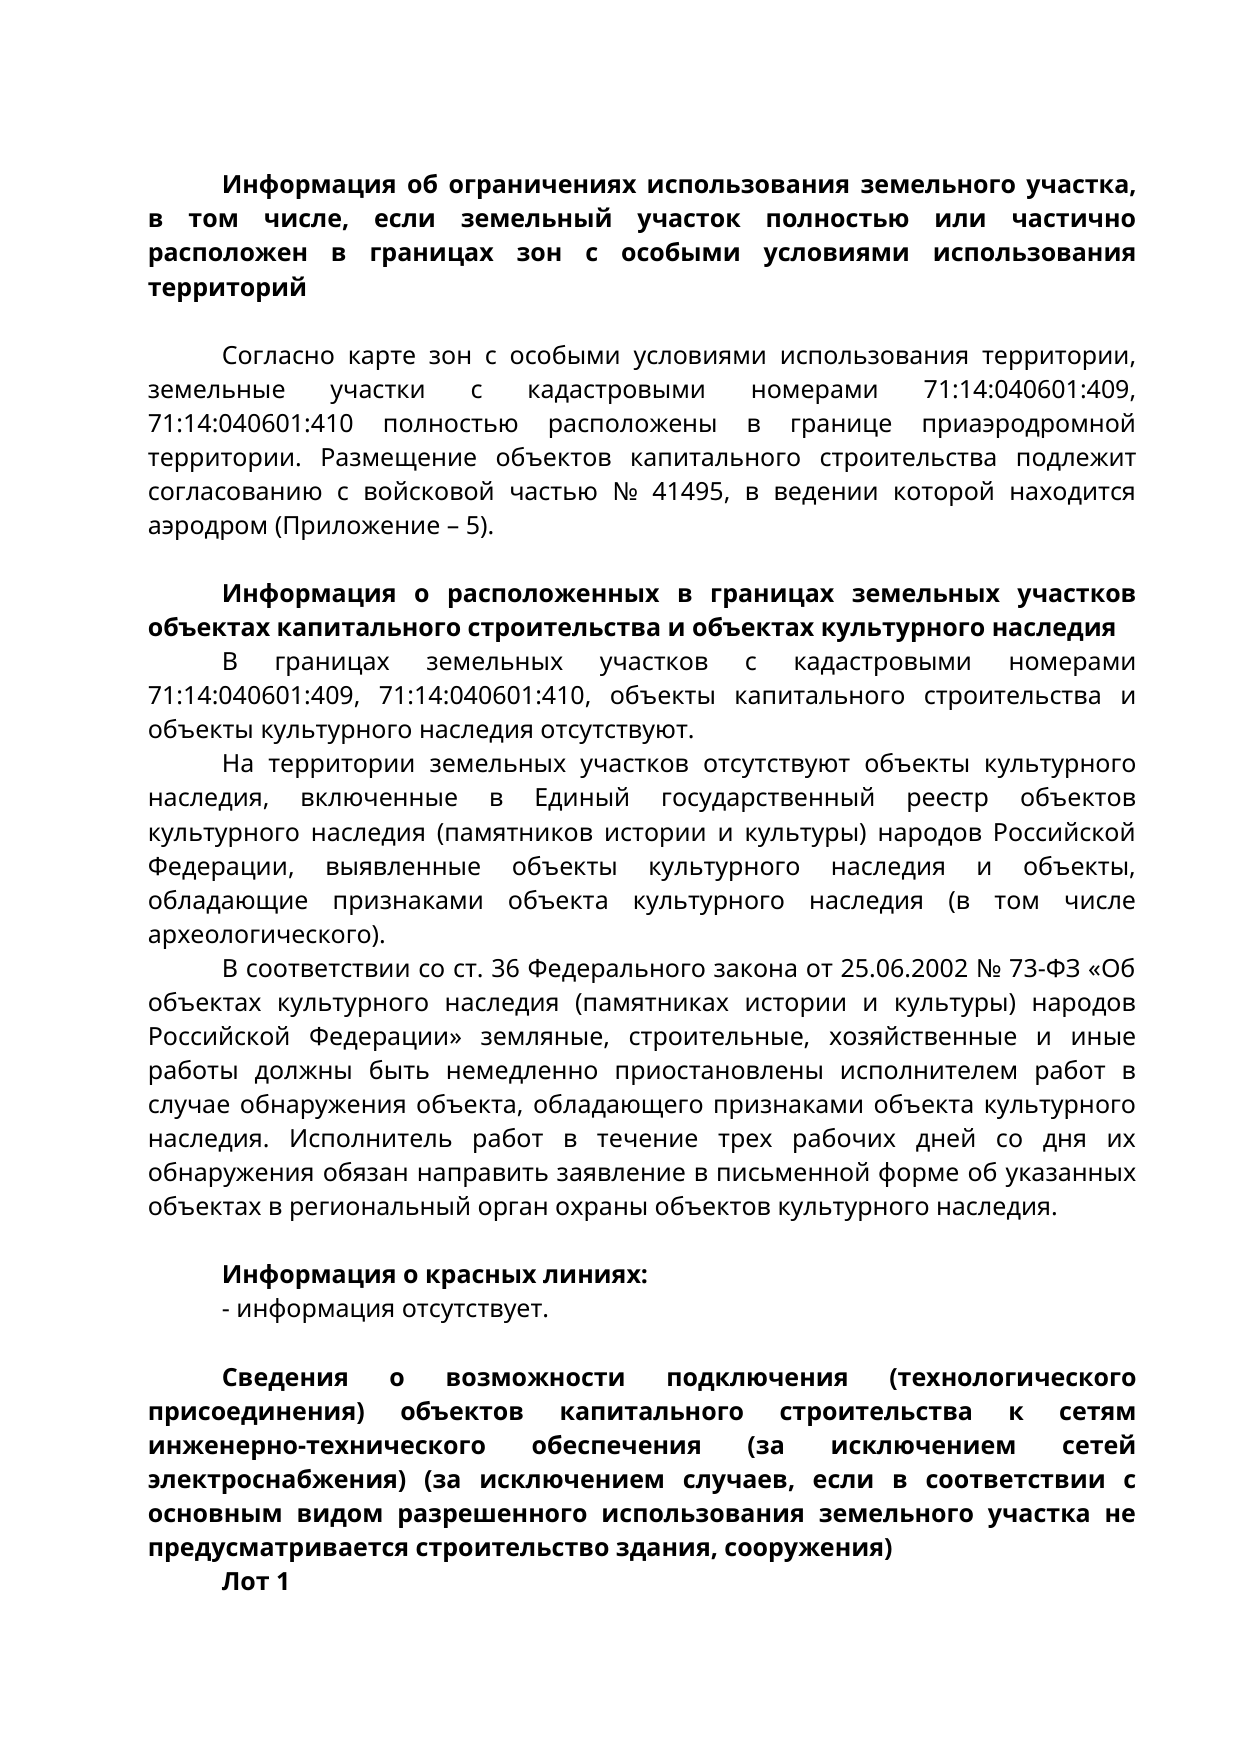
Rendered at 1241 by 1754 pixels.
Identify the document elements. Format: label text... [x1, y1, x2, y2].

text Согласно карте зон с особыми условиями использования территории, земельные участки с кадастровыми номерами 71:14:040601:409, 71:14:040601:410 полностью расположены в границе приаэродромной территории. Размещение объектов капитального строительства подлежит согласованию с войсковой частью № 41495, в ведении которой находится аэродром (Приложение – 5). [148, 337, 1137, 542]
text Лот 1 [148, 1563, 1137, 1598]
text Сведения о возможности подключения (технологического присоединения) объектов капитального строительства к сетям инженерно-технического обеспечения (за исключением сетей электроснабжения) (за исключением случаев, если в соответствии с основным видом разрешенного использования земельного участка не предусматривается строительство здания, сооружения) [148, 1359, 1137, 1563]
text Информация о красных линиях: [148, 1257, 1137, 1291]
text - информация отсутствует. [148, 1291, 1137, 1325]
text На территории земельных участков отсутствуют объекты культурного наследия, включенные в Единый государственный реестр объектов культурного наследия (памятников истории и культуры) народов Российской Федерации, выявленные объекты культурного наследия и объекты, обладающие признаками объекта культурного наследия (в том числе археологического). [148, 746, 1137, 950]
text Информация об ограничениях использования земельного участка, в том числе, если земельный участок полностью или частично расположен в границах зон с особыми условиями использования территорий [148, 167, 1137, 303]
text В соответствии со ст. 36 Федерального закона от 25.06.2002 № 73-ФЗ «Об объектах культурного наследия (памятниках истории и культуры) народов Российской Федерации» земляные, строительные, хозяйственные и иные работы должны быть немедленно приостановлены исполнителем работ в случае обнаружения объекта, обладающего признаками объекта культурного наследия. Исполнитель работ в течение трех рабочих дней со дня их обнаружения обязан направить заявление в письменной форме об указанных объектах в региональный орган охраны объектов культурного наследия. [148, 950, 1137, 1223]
text В границах земельных участков с кадастровыми номерами 71:14:040601:409, 71:14:040601:410, объекты капитального строительства и объекты культурного наследия отсутствуют. [148, 644, 1137, 746]
text Информация о расположенных в границах земельных участков объектах капитального строительства и объектах культурного наследия [148, 576, 1137, 644]
